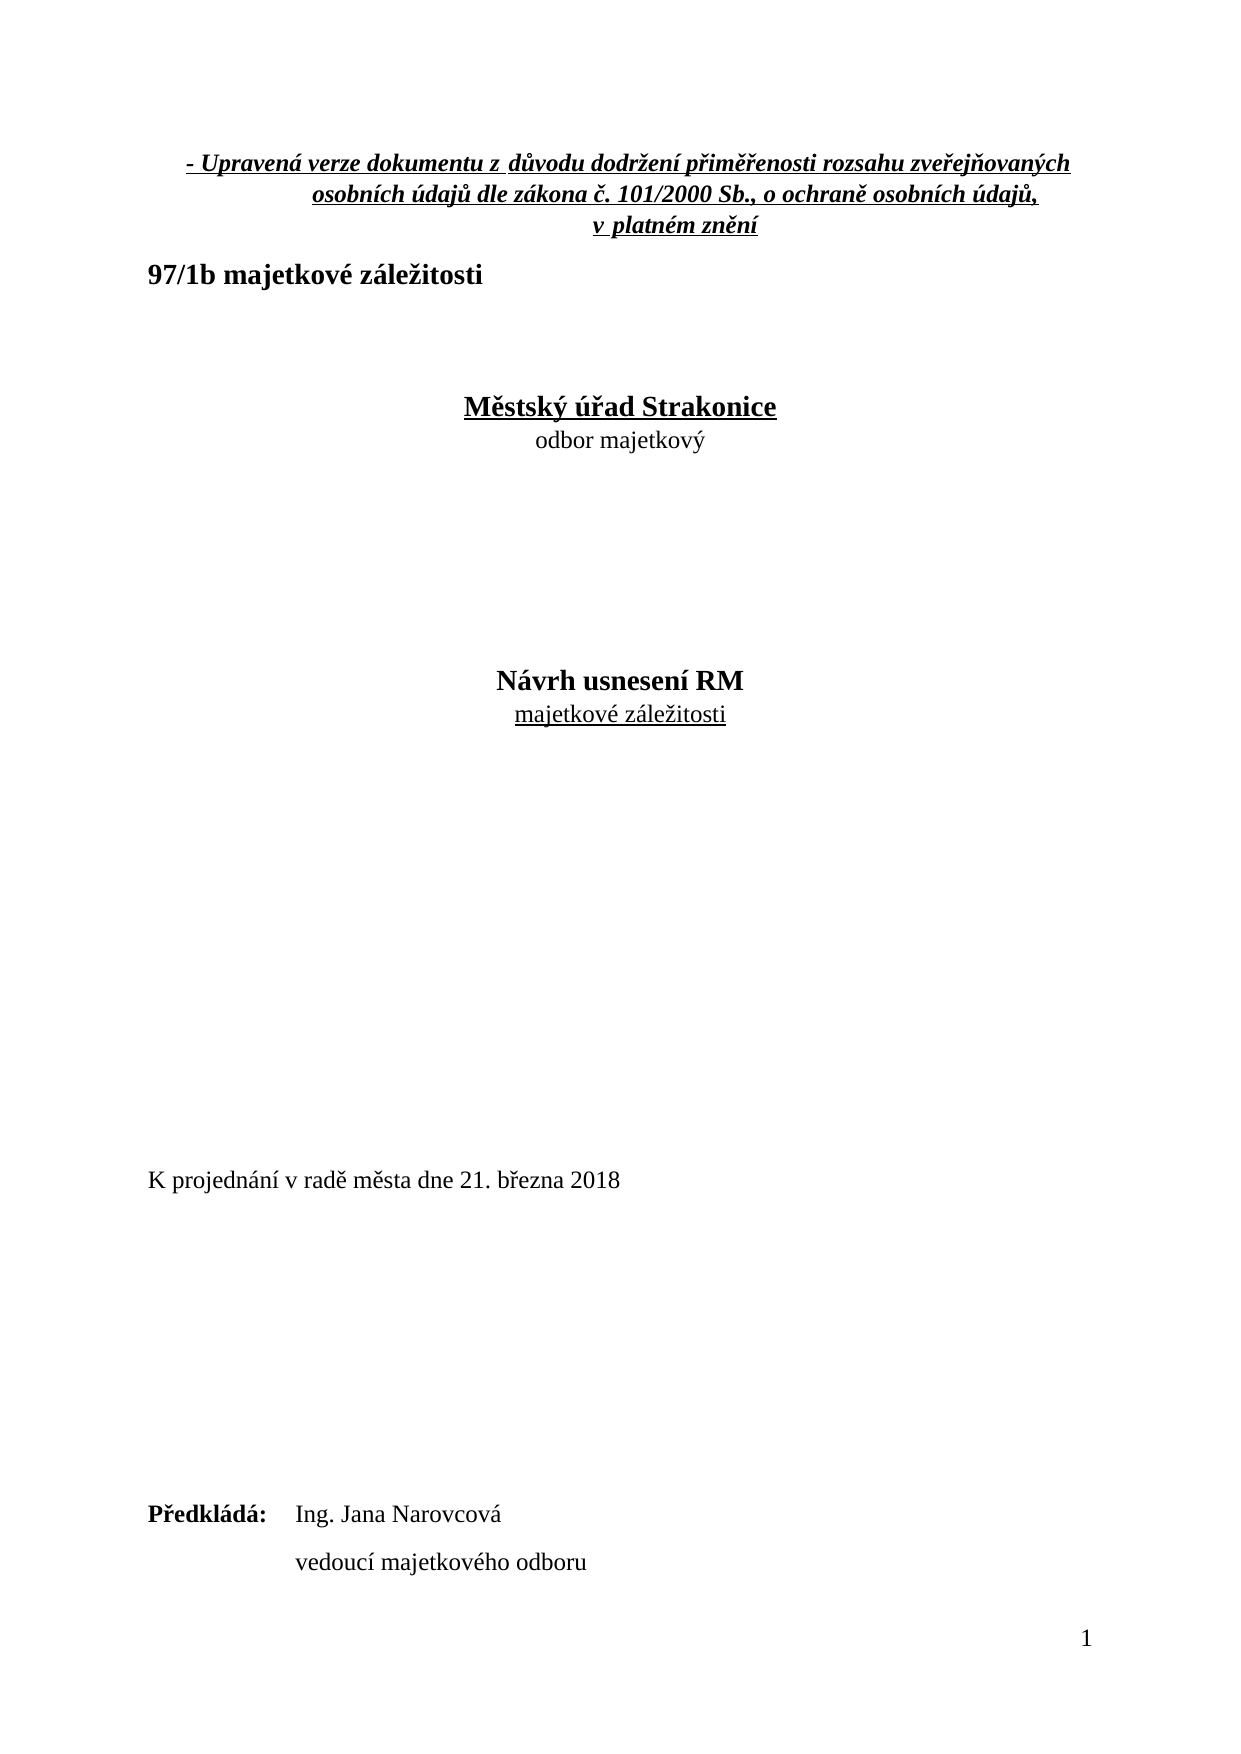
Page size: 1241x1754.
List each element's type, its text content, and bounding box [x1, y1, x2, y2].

text odbor majetkový [148, 425, 1093, 454]
text Předkládá: Ing. Jana Narovcová [148, 1499, 1093, 1528]
text Městský úřad Strakonice [148, 389, 1093, 423]
text Návrh usnesení RM [148, 663, 1093, 697]
text majetkové záležitosti [148, 699, 1093, 728]
text K projednání v radě města dne 21. března 2018 [148, 1165, 1093, 1194]
text - Upravená verze dokumentu z důvodu dodržení přiměřenosti rozsahu zveřejňovaných osobních údajů dle zákona č. 101/2000 Sb., o ochraně osobních údajů, v platném znění [148, 148, 1093, 238]
subtitle 97/1b majetkové záležitosti [148, 257, 1093, 291]
text vedoucí majetkového odboru [148, 1547, 1093, 1575]
